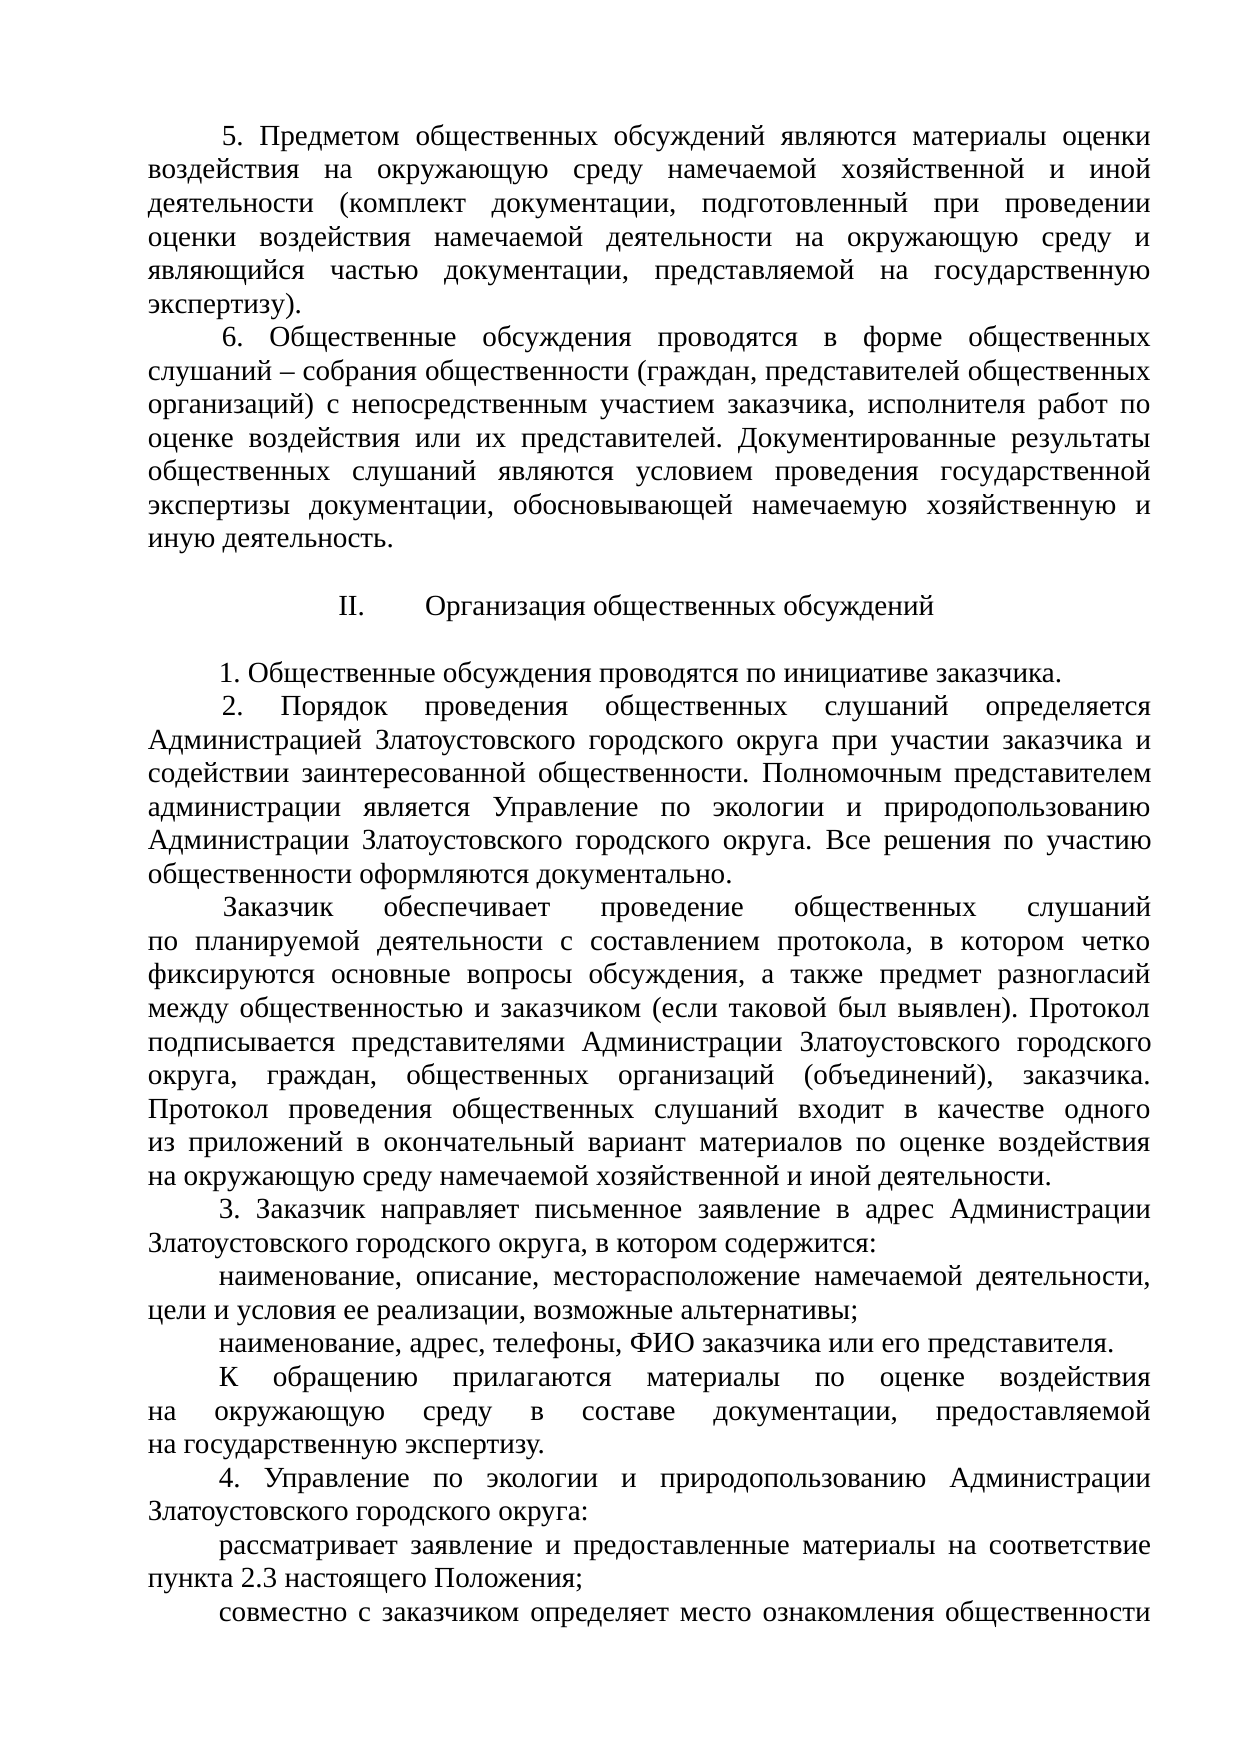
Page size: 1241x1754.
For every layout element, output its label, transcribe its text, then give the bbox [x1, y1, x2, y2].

text 5. Предметом общественных обсуждений являются материалы оценки воздействия на окружающую среду намечаемой хозяйственной и иной деятельности (комплект документации, подготовленный при проведении оценки воздействия намечаемой деятельности на окружающую среду и являющийся частью документации, представляемой на государственную экспертизу). [148, 118, 1152, 319]
text Заказчик обеспечивает проведение общественных слушаний по планируемой деятельности с составлением протокола, в котором четко фиксируются основные вопросы обсуждения, а также предмет разногласий между общественностью и заказчиком (если таковой был выявлен). Протокол подписывается представителями Администрации Златоустовского городского округа, граждан, общественных организаций (объединений), заказчика. Протокол проведения общественных слушаний входит в качестве одного из приложений в окончательный вариант материалов по оценке воздействия на окружающую среду намечаемой хозяйственной и иной деятельности. [148, 889, 1152, 1191]
text рассматривает заявление и предоставленные материалы на соответствие пункта 2.3 настоящего Положения; [148, 1527, 1152, 1594]
text 4. Управление по экологии и природопользованию Администрации Златоустовского городского округа: [148, 1460, 1152, 1527]
text 2. Порядок проведения общественных слушаний определяется Администрацией Златоустовского городского округа при участии заказчика и содействии заинтересованной общественности. Полномочным представителем администрации является Управление по экологии и природопользованию Администрации Златоустовского городского округа. Все решения по участию общественности оформляются документально. [148, 688, 1152, 889]
text 3. Заказчик направляет письменное заявление в адрес Администрации Златоустовского городского округа, в котором содержится: [148, 1191, 1152, 1258]
text К обращению прилагаются материалы по оценке воздействия на окружающую среду в составе документации, предоставляемой на государственную экспертизу. [148, 1359, 1152, 1460]
text 6. Общественные обсуждения проводятся в форме общественных слушаний – собрания общественности (граждан, представителей общественных организаций) с непосредственным участием заказчика, исполнителя работ по оценке воздействия или их представителей. Документированные результаты общественных слушаний являются условием проведения государственной экспертизы документации, обосновывающей намечаемую хозяйственную и иную деятельность. [148, 319, 1152, 554]
text наименование, описание, месторасположение намечаемой деятельности, цели и условия ее реализации, возможные альтернативы; [148, 1258, 1152, 1326]
text наименование, адрес, телефоны, ФИО заказчика или его представителя. [148, 1326, 1152, 1359]
text 1. Общественные обсуждения проводятся по инициативе заказчика. [148, 655, 1152, 688]
subtitle Организация общественных обсуждений [148, 588, 1152, 621]
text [148, 1594, 1152, 1627]
